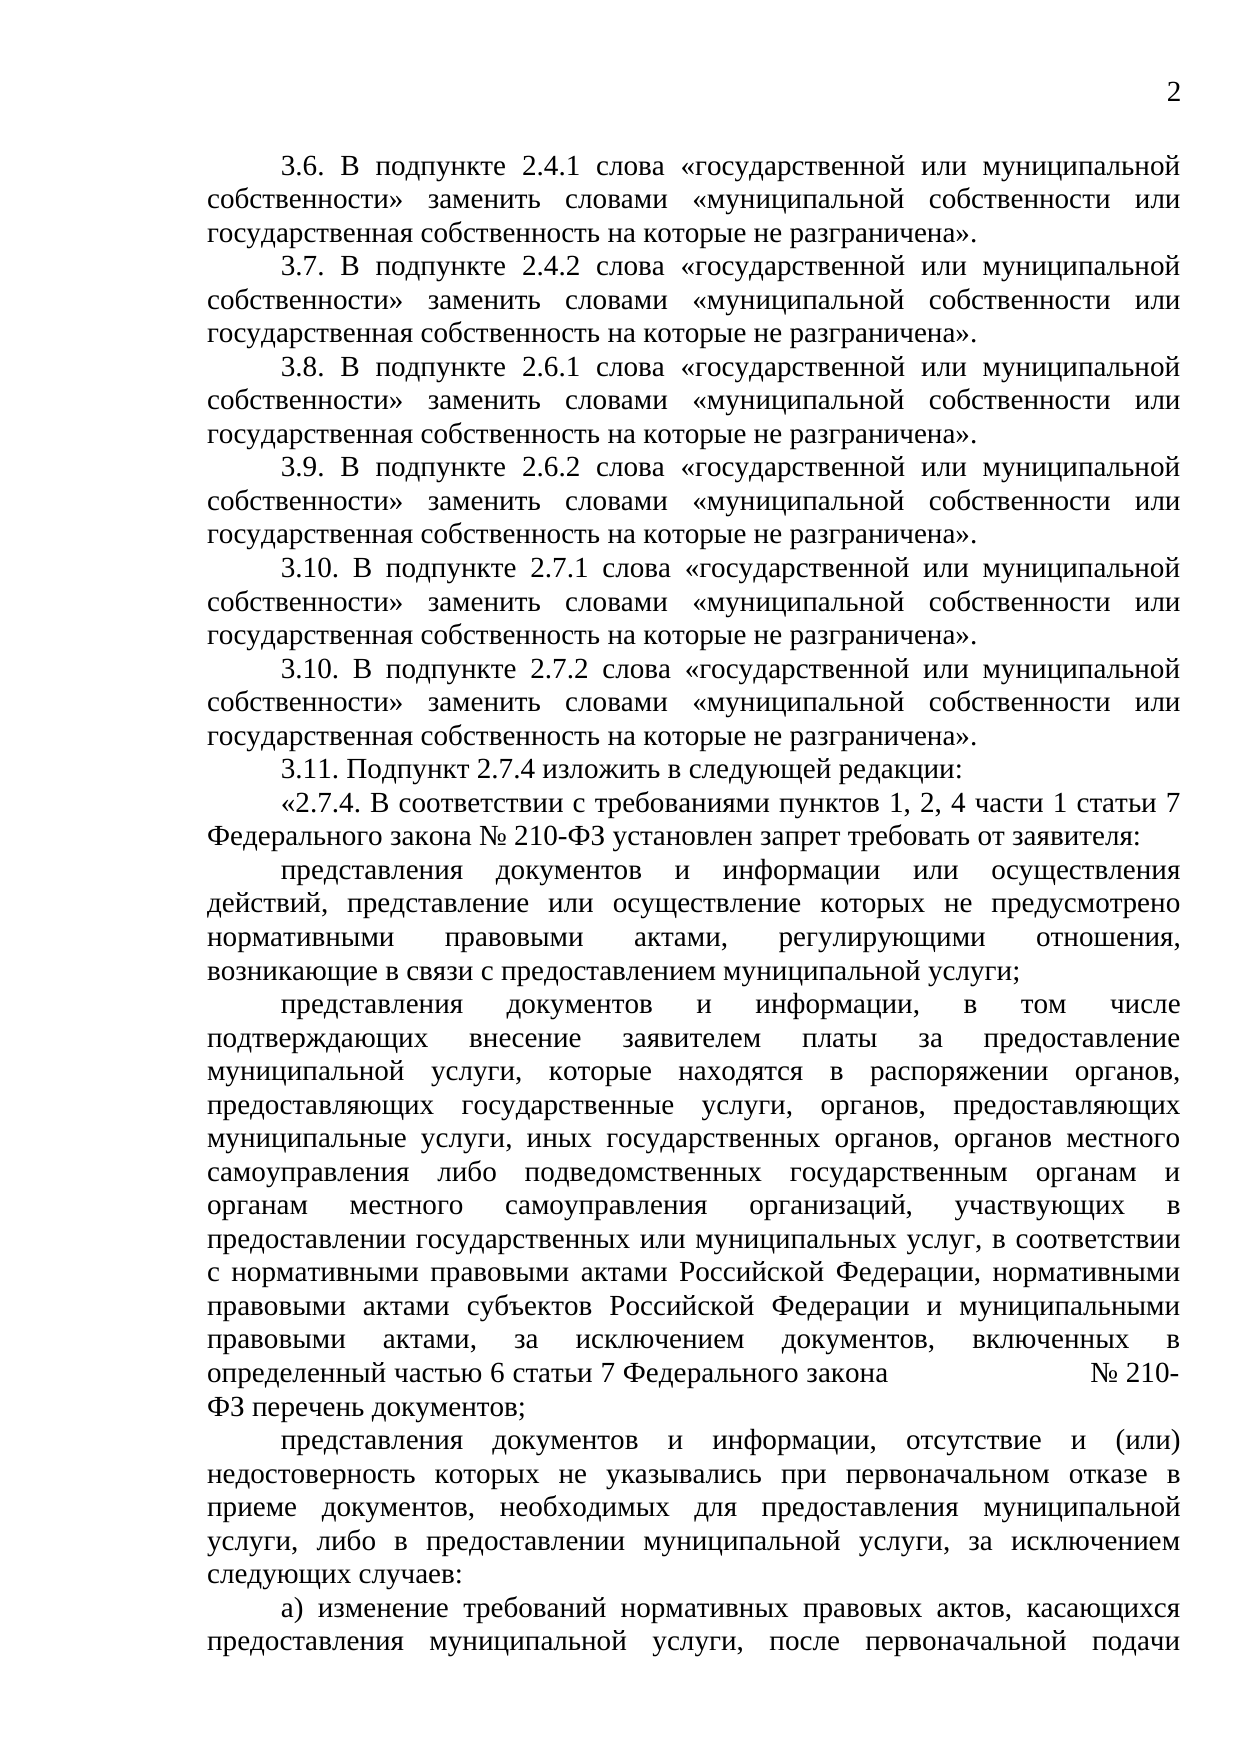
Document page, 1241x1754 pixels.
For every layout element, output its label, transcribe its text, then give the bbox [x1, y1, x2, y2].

text 3.6. В подпункте 2.4.1 слова «государственной или муниципальной собственности» заменить словами «муниципальной собственности или государственная собственность на которые не разграничена». [207, 148, 1181, 248]
text «2.7.4. В соответствии с требованиями пунктов 1, 2, 4 части 1 статьи 7 Федерального закона № 210-ФЗ установлен запрет требовать от заявителя: [207, 785, 1181, 852]
text 3.11. Подпункт 2.7.4 изложить в следующей редакции: [207, 751, 1181, 785]
text 3.7. В подпункте 2.4.2 слова «государственной или муниципальной собственности» заменить словами «муниципальной собственности или государственная собственность на которые не разграничена». [207, 248, 1181, 349]
text представления документов и информации, отсутствие и (или) недостоверность которых не указывались при первоначальном отказе в приеме документов, необходимых для предоставления муниципальной услуги, либо в предоставлении муниципальной услуги, за исключением следующих случаев: [207, 1422, 1181, 1590]
text 3.10. В подпункте 2.7.2 слова «государственной или муниципальной собственности» заменить словами «муниципальной собственности или государственная собственность на которые не разграничена». [207, 651, 1181, 751]
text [207, 1590, 1181, 1657]
text 3.8. В подпункте 2.6.1 слова «государственной или муниципальной собственности» заменить словами «муниципальной собственности или государственная собственность на которые не разграничена». [207, 349, 1181, 449]
text представления документов и информации или осуществления действий, представление или осуществление которых не предусмотрено нормативными правовыми актами, регулирующими отношения, возникающие в связи с предоставлением муниципальной услуги; [207, 852, 1181, 986]
text 3.9. В подпункте 2.6.2 слова «государственной или муниципальной собственности» заменить словами «муниципальной собственности или государственная собственность на которые не разграничена». [207, 449, 1181, 550]
text представления документов и информации, в том числе подтверждающих внесение заявителем платы за предоставление муниципальной услуги, которые находятся в распоряжении органов, предоставляющих государственные услуги, органов, предоставляющих муниципальные услуги, иных государственных органов, органов местного самоуправления либо подведомственных государственным органам и органам местного самоуправления организаций, участвующих в предоставлении государственных или муниципальных услуг, в соответствии с нормативными правовыми актами Российской Федерации, нормативными правовыми актами субъектов Российской Федерации и муниципальными правовыми актами, за исключением документов, включенных в определенный частью 6 статьи 7 Федерального закона № 210-ФЗ перечень документов; [207, 986, 1181, 1422]
text 3.10. В подпункте 2.7.1 слова «государственной или муниципальной собственности» заменить словами «муниципальной собственности или государственная собственность на которые не разграничена». [207, 550, 1181, 651]
